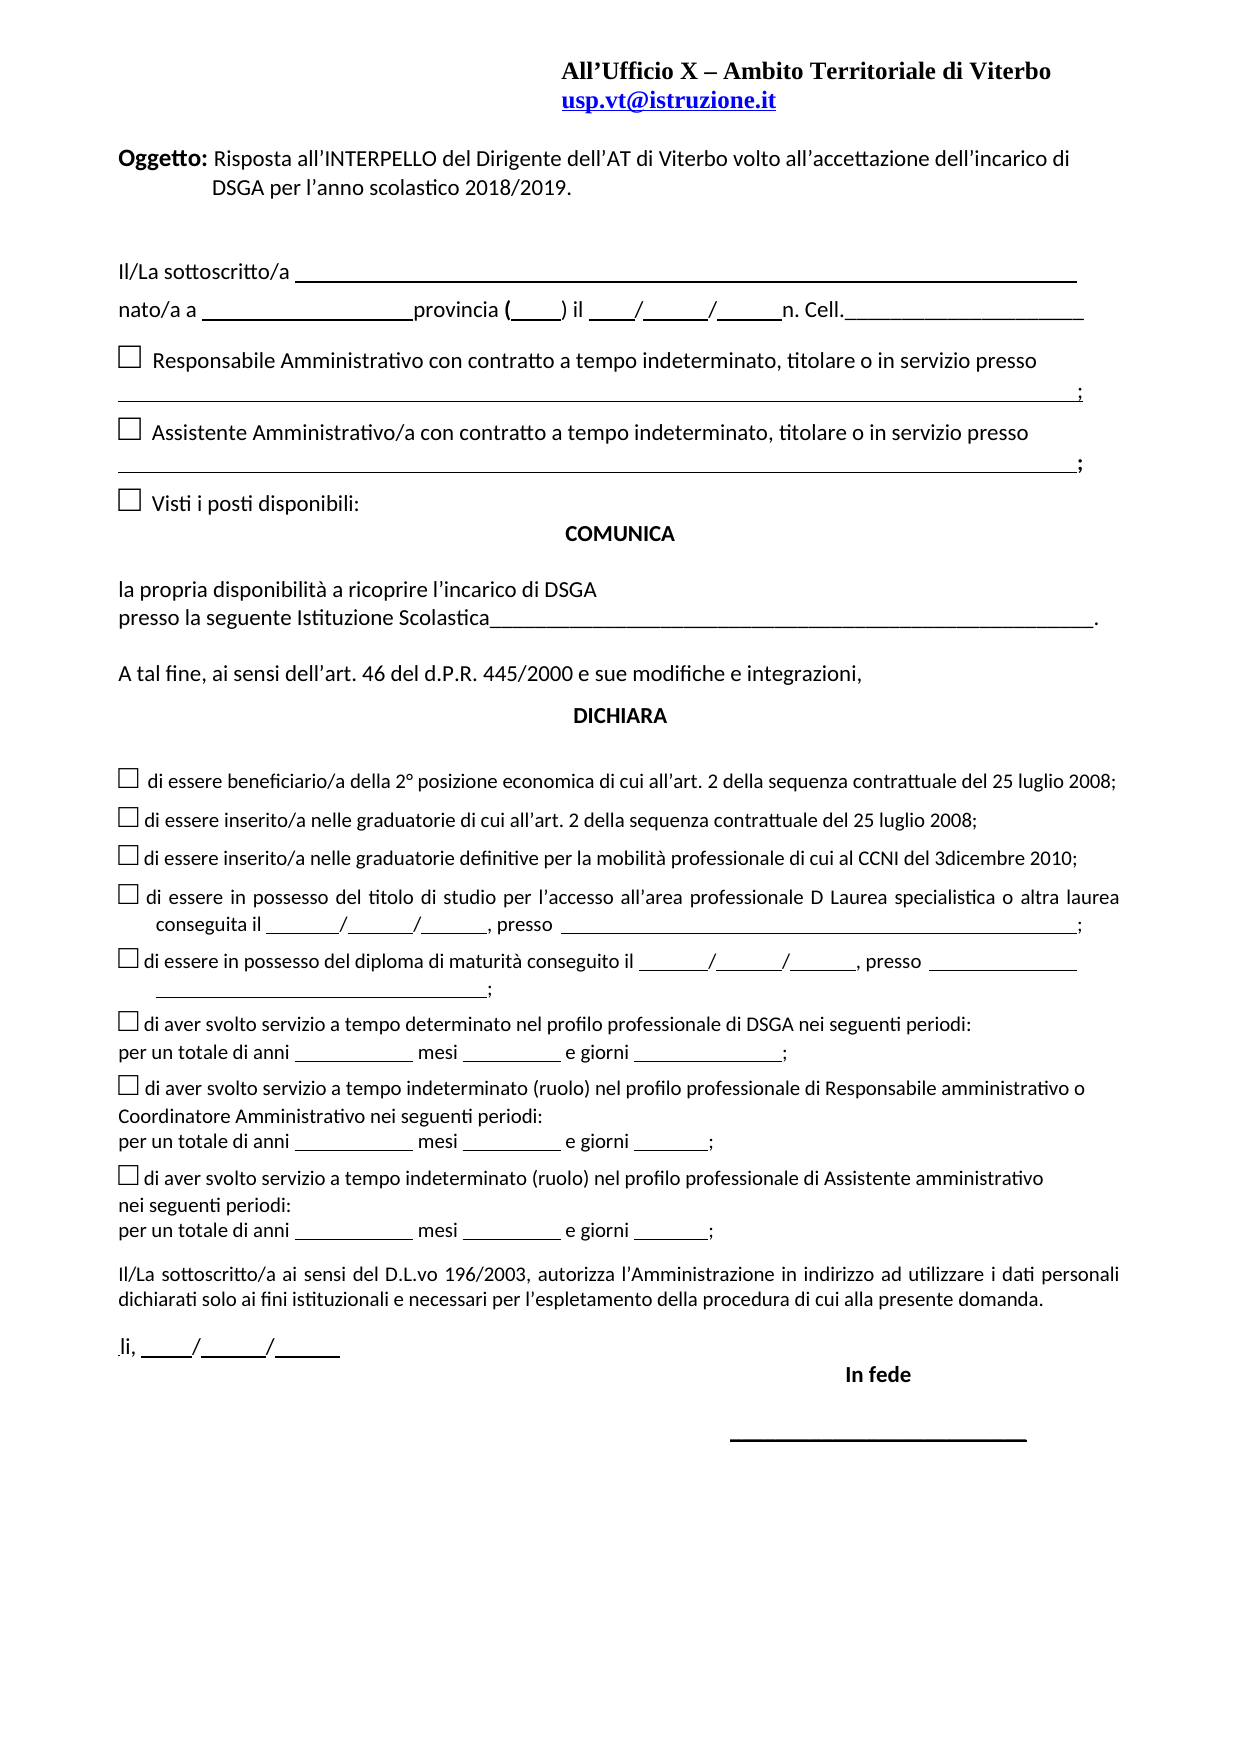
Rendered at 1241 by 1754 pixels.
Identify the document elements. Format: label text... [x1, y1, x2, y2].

text □ di essere in possesso del titolo di studio per l’accesso all’area professionale D Laurea specialistica o altra laurea conseguita il / / , presso ; [118, 873, 1122, 937]
text □ Assistente Amministrativo/a con contratto a tempo indeterminato, titolare o in servizio presso [118, 405, 1122, 448]
text □ di essere inserito/a nelle graduatorie di cui all’art. 2 della sequenza contrattuale del 25 luglio 2008; [118, 796, 1122, 834]
text □ di essere in possesso del diploma di maturità conseguito il / / , presso ; [118, 937, 1122, 1001]
text □ di essere inserito/a nelle graduatorie definitive per la mobilità professionale di cui al CCNI del 3dicembre 2010; [118, 834, 1122, 873]
text ; [118, 377, 1122, 405]
text COMUNICA [118, 519, 1122, 547]
text □ Visti i posti disponibili: [118, 476, 1122, 519]
text Oggetto: Risposta all’INTERPELLO del Dirigente dell’AT di Viterbo volto all’accettazione dell’incarico di DSGA per l’anno scolastico 2018/2019. [118, 142, 1122, 201]
text presso la seguente Istituzione Scolastica_____________________________________________________. [118, 603, 1122, 631]
text □ di aver svolto servizio a tempo indeterminato (ruolo) nel profilo professionale di Assistente amministrativo [118, 1154, 1122, 1192]
text per un totale di anni mesi e giorni ; [118, 1217, 1122, 1243]
text A tal fine, ai sensi dell’art. 46 del d.P.R. 445/2000 e sue modifiche e integrazioni, [118, 659, 1122, 687]
text All’Ufficio X – Ambito Territoriale di Viterbo [561, 56, 1122, 85]
text per un totale di anni mesi e giorni ; [118, 1039, 1122, 1064]
text nato/a a provincia ( ) il / / n. Cell._____________________ [118, 295, 1122, 323]
text ; [118, 448, 1122, 476]
text li, / / [118, 1332, 1122, 1360]
text per un totale di anni mesi e giorni ; [118, 1128, 1122, 1154]
text In fede [634, 1360, 1122, 1388]
text □ di essere beneficiario/a della 2° posizione economica di cui all’art. 2 della sequenza contrattuale del 25 luglio 2008; [118, 757, 1122, 796]
text □ Responsabile Amministrativo con contratto a tempo indeterminato, titolare o in servizio presso [118, 333, 1122, 377]
text __________________________ [634, 1416, 1122, 1444]
text □ di aver svolto servizio a tempo determinato nel profilo professionale di DSGA nei seguenti periodi: [118, 1001, 1122, 1039]
text la propria disponibilità a ricoprire l’incarico di DSGA [118, 575, 1122, 603]
text □ di aver svolto servizio a tempo indeterminato (ruolo) nel profilo professionale di Responsabile amministrativo o Coordinatore Amministrativo nei seguenti periodi: [118, 1064, 1122, 1128]
text DICHIARA [118, 701, 1122, 729]
text Il/La sottoscritto/a [118, 257, 1122, 285]
text nei seguenti periodi: [118, 1192, 1122, 1217]
text usp.vt@istruzione.it [561, 85, 1122, 114]
text Il/La sottoscritto/a ai sensi del D.L.vo 196/2003, autorizza l’Amministrazione in indirizzo ad utilizzare i dati personali dichiarati solo ai fini istituzionali e necessari per l’espletamento della procedura di cui alla presente domanda. [118, 1261, 1122, 1312]
